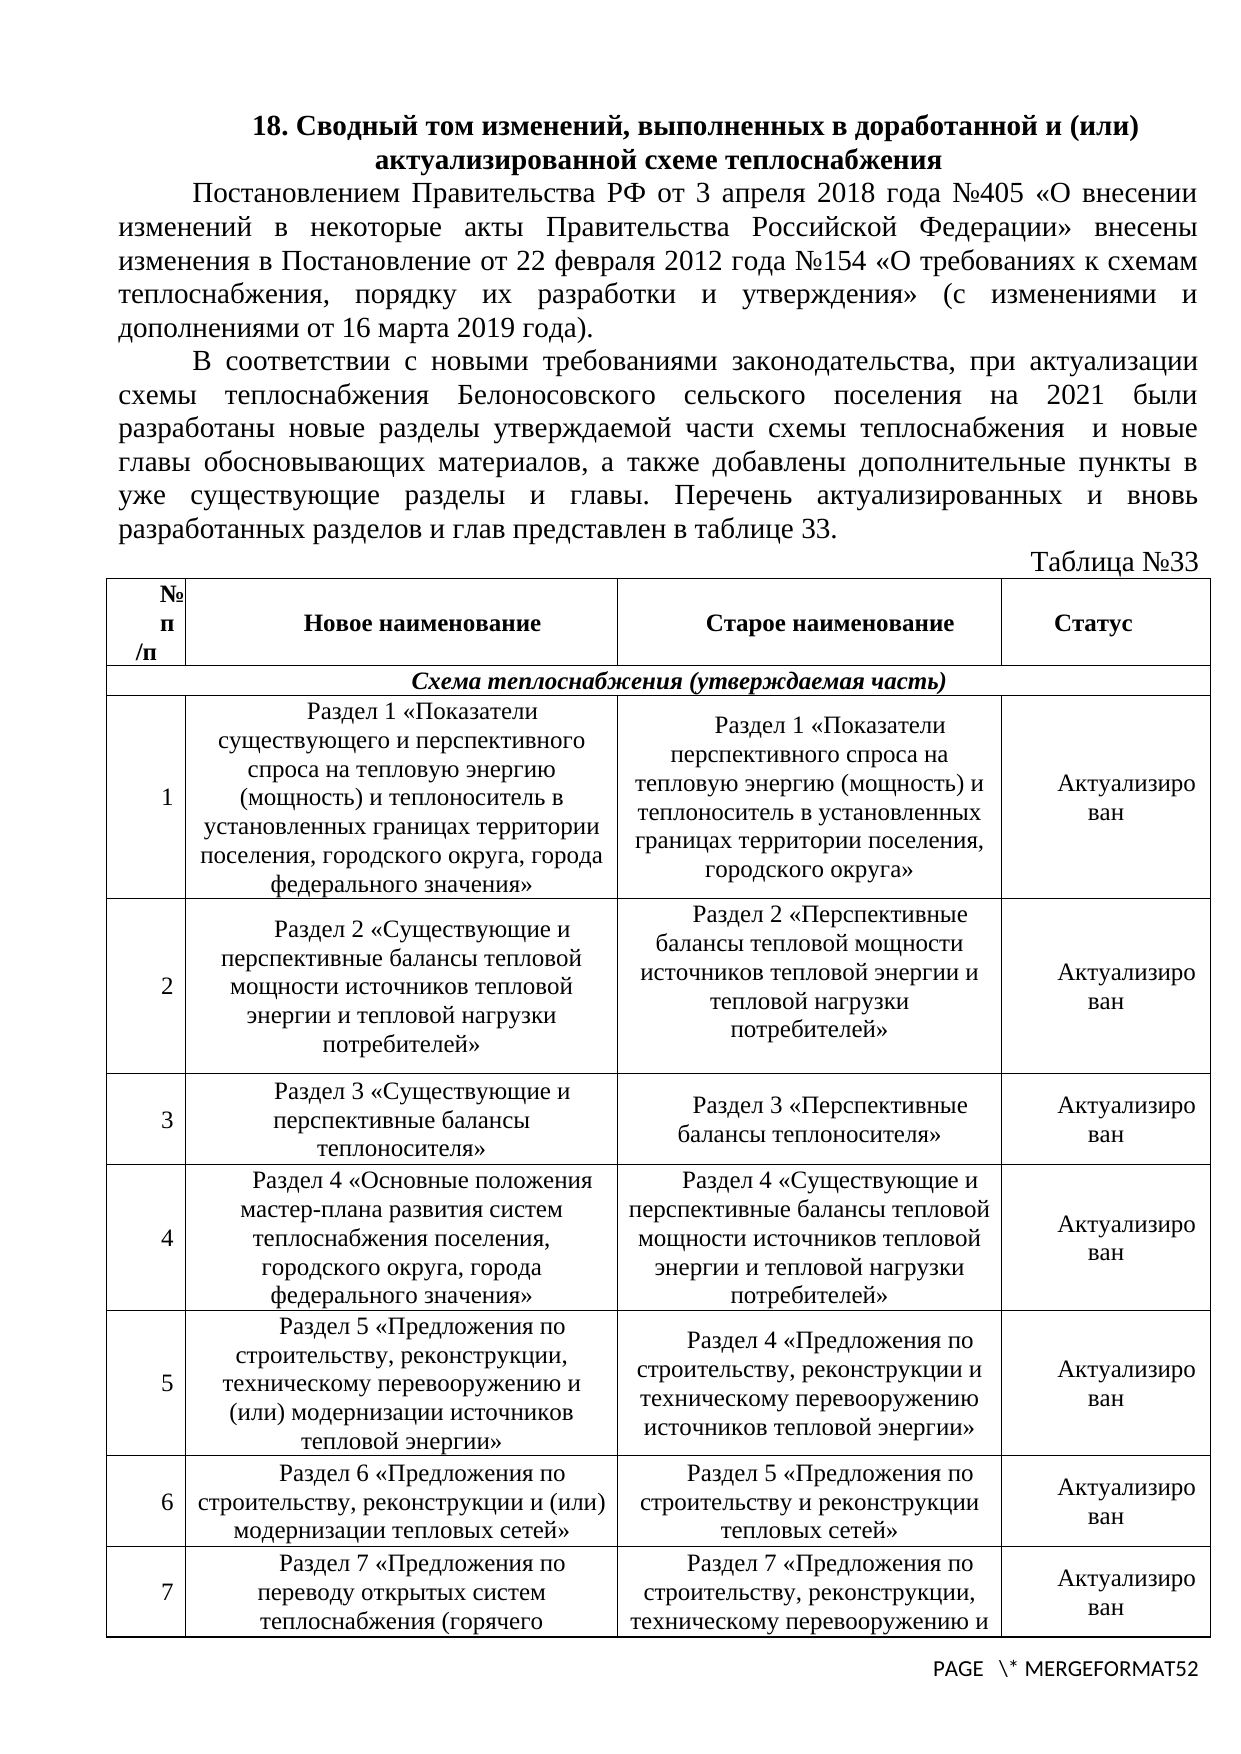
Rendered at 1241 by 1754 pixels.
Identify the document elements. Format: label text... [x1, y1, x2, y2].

table_header Старое наименование [618, 579, 1001, 665]
table_cell Раздел 2 «Существующие и перспективные балансы тепловой мощности источников тепловой энергии и тепловой нагрузки потребителей» [186, 899, 617, 1073]
table_cell 6 [107, 1456, 185, 1546]
table_header Статус [1002, 579, 1210, 665]
table_header Новое наименование [186, 579, 617, 665]
text 18. Сводный том изменений, выполненных в доработанной и (или) актуализированной схеме теплоснабжения [118, 108, 1199, 176]
text В соответствии с новыми требованиями законодательства, при актуализации схемы теплоснабжения Белоносовского сельского поселения на 2021 были разработаны новые разделы утверждаемой части схемы теплоснабжения и новые главы обосновывающих материалов, а также добавлены дополнительные пункты в уже существующие разделы и главы. Перечень актуализированных и вновь разработанных разделов и глав представлен в таблице 33. [118, 343, 1199, 544]
table_cell Раздел 7 «Предложения по переводу открытых систем теплоснабжения (горячего водоснабжения) в закрытые системы горячего водоснабжения» [186, 1547, 617, 1636]
table_cell 1 [107, 696, 185, 897]
table_header № п/п [107, 579, 185, 665]
text Таблица №33 [118, 544, 1199, 578]
table_cell Актуализирован [1002, 1456, 1210, 1546]
table_cell Актуализирован [1002, 1074, 1210, 1164]
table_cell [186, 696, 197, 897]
table_cell Актуализирован [1002, 899, 1210, 1073]
table_cell Раздел 2 «Перспективные балансы тепловой мощности источников тепловой энергии и тепловой нагрузки потребителей» [618, 899, 1001, 1073]
text Постановлением Правительства РФ от 3 апреля 2018 года №405 «О внесении изменений в некоторые акты Правительства Российской Федерации» внесены изменения в Постановление от 22 февраля 2012 года №154 «О требованиях к схемам теплоснабжения, порядку их разработки и утверждения» (с изменениями и дополнениями от 16 марта 2019 года). [118, 176, 1199, 343]
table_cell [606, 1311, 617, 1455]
table_cell Раздел 3 «Перспективные балансы теплоносителя» [618, 1074, 1001, 1164]
table_cell Раздел 4 «Существующие и перспективные балансы тепловой мощности источников тепловой энергии и тепловой нагрузки потребителей» [618, 1165, 1001, 1310]
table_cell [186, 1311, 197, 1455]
table_cell Раздел 7 «Предложения по строительству, реконструкции, техническому перевооружению и (или) модернизации источников тепловой энергии» [618, 1547, 1001, 1636]
table_cell Раздел 4 «Основные положения мастер-плана развития систем теплоснабжения поселения, городского округа, города федерального значения» [186, 1165, 617, 1310]
table_cell Раздел 6 «Предложения по строительству, реконструкции и (или) модернизации тепловых сетей» [186, 1456, 617, 1546]
table_cell 5 [107, 1311, 185, 1455]
table_cell 7 [107, 1547, 185, 1636]
table_cell 2 [107, 899, 185, 1073]
table_cell Раздел 3 «Существующие и перспективные балансы теплоносителя» [186, 1074, 617, 1164]
table_cell Раздел 5 «Предложения по строительству и реконструкции тепловых сетей» [618, 1456, 1001, 1546]
table_cell Актуализирован [1002, 1165, 1210, 1310]
table_cell Раздел 4 «Предложения по строительству, реконструкции и техническому перевооружению источников тепловой энергии» [618, 1311, 1001, 1455]
table_cell Раздел 1 «Показатели перспективного спроса на тепловую энергию (мощность) и теплоноситель в установленных границах территории поселения, городского округа» [618, 696, 1001, 897]
table_cell Актуализирован [1002, 1547, 1210, 1636]
table_cell Актуализирован [1002, 1311, 1210, 1455]
table_cell Схема теплоснабжения (утверждаемая часть) [107, 666, 1210, 695]
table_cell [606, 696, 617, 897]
table_cell 4 [107, 1165, 185, 1310]
table_cell Актуализирован [1002, 696, 1210, 897]
table_cell 3 [107, 1074, 185, 1164]
